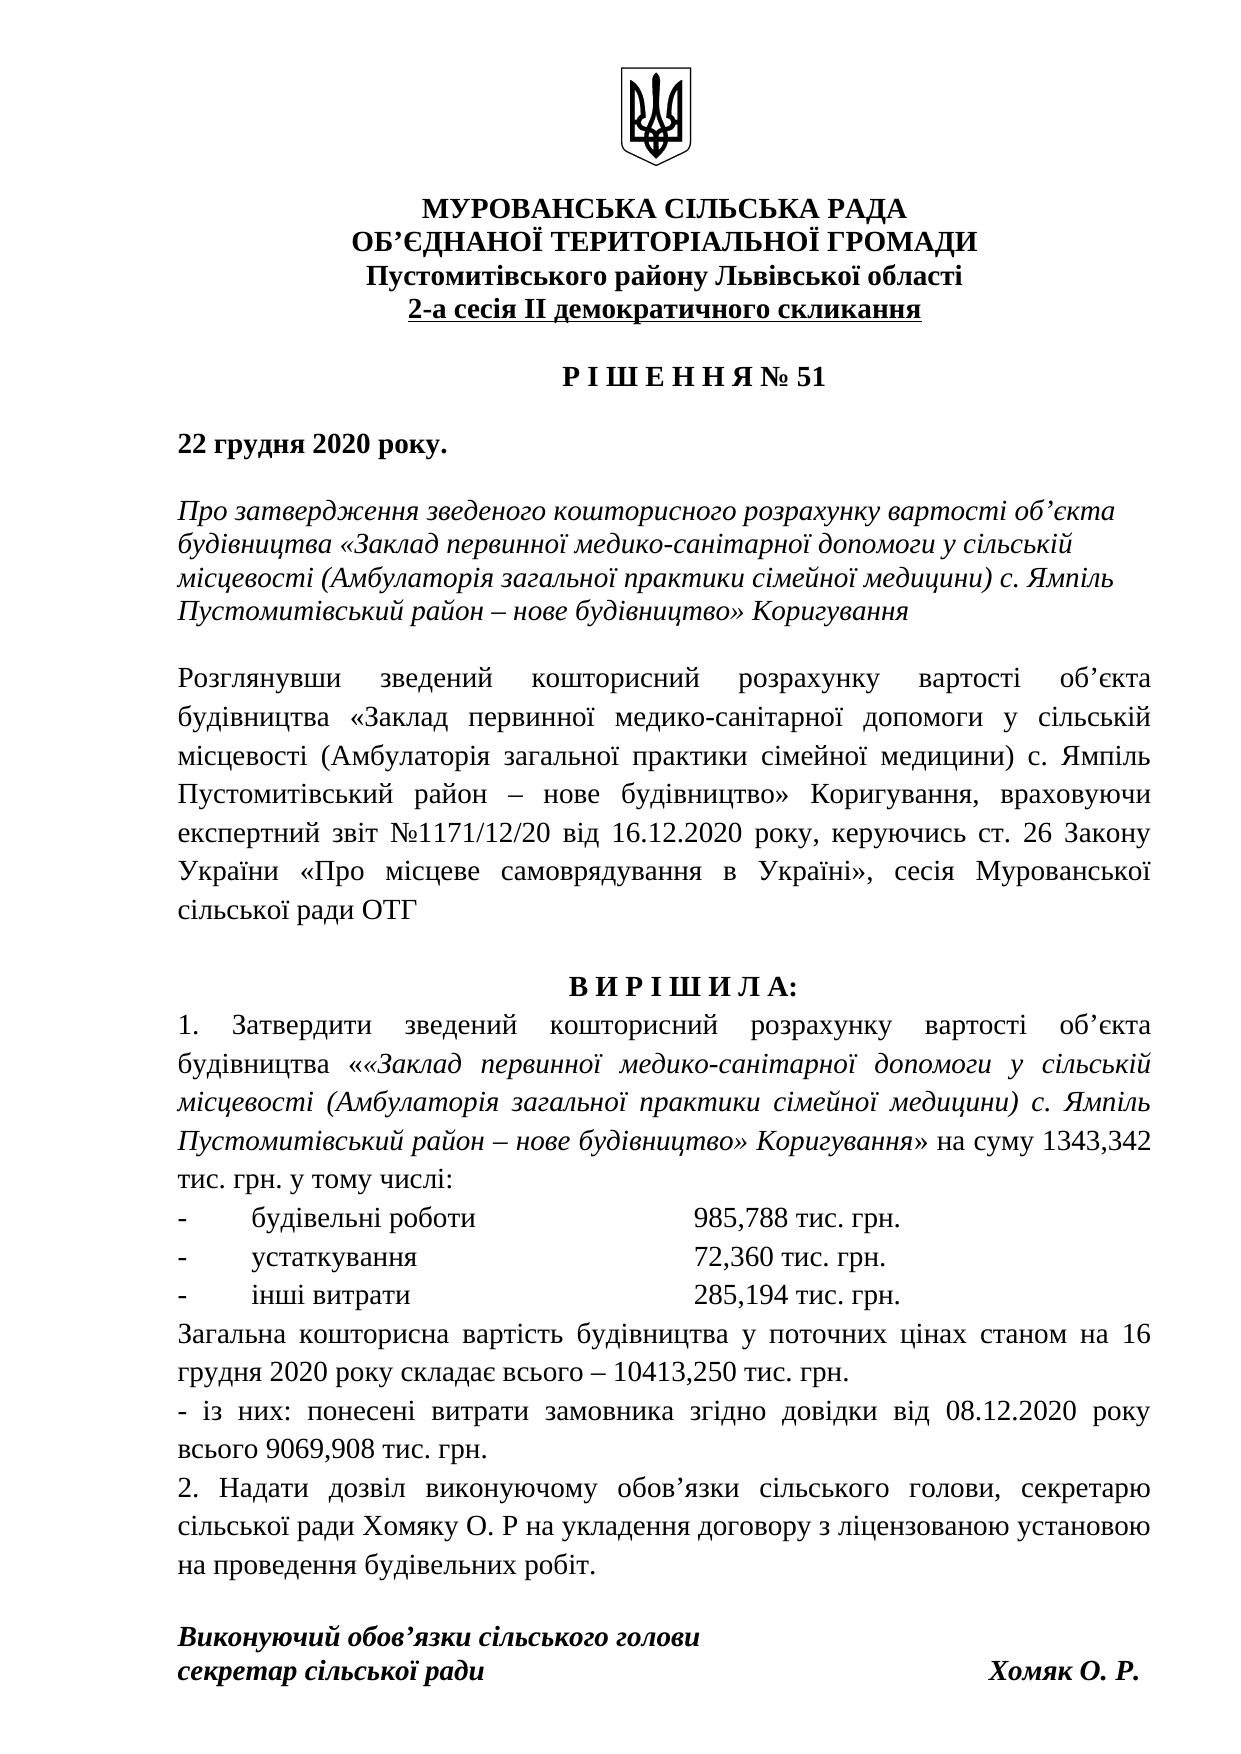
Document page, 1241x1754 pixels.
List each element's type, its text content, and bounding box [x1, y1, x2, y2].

list устаткування 72,360 тис. грн. [177, 1239, 1152, 1272]
list Загальна кошторисна вартість будівництва у поточних цінах станом на 16 грудня 2020 року складає всього – 10413,250 тис. грн. [177, 1316, 1152, 1388]
text ОБ’ЄДНАНОЇ ТЕРИТОРІАЛЬНОЇ ГРОМАДИ [177, 224, 1152, 258]
list будівельні роботи 985,788 тис. грн. [177, 1200, 1152, 1234]
text Пустомитівського району Львівської області [177, 258, 1152, 292]
list - із них: понесені витрати замовника згідно довідки від 08.12.2020 року всього 9069,908 тис. грн. [177, 1393, 1152, 1465]
list інші витрати 285,194 тис. грн. [177, 1277, 1152, 1311]
text секретар сільської ради Хомяк О. Р. [177, 1653, 1152, 1686]
text 22 грудня 2020 року. [177, 426, 1152, 459]
text В И Р І Ш И Л А: [215, 969, 1152, 1002]
text Про затвердження зведеного кошторисного розрахунку вартості об’єкта будівництва «Заклад первинної медико-санітарної допомоги у сільській місцевості (Амбулаторія загальної практики сімейної медицини) с. Ямпіль Пустомитівський район – нове будівництво» Коригування [177, 493, 1152, 627]
text 2-а сесія ІІ демократичного скликання [177, 292, 1152, 325]
text Розглянувши зведений кошторисний розрахунку вартості об’єкта будівництва «Заклад первинної медико-санітарної допомоги у сільській місцевості (Амбулаторія загальної практики сімейної медицини) с. Ямпіль Пустомитівський район – нове будівництво» Коригування, враховуючи експертний звіт №1171/12/20 від 16.12.2020 року, керуючись ст. 26 Закону України «Про місцеве самоврядування в Україні», сесія Мурованської сільської ради ОТГ [177, 661, 1152, 925]
text 2. Надати дозвіл виконуючому обов’язки сільського голови, секретарю сільської ради Хомяку О. Р на укладення договору з ліцензованою установою на проведення будівельних робіт. [177, 1470, 1152, 1581]
text Виконуючий обов’язки сільського голови [177, 1619, 1152, 1653]
text 1. Затвердити зведений кошторисний розрахунку вартості об’єкта будівництва ««Заклад первинної медико-санітарної допомоги у сільській місцевості (Амбулаторія загальної практики сімейної медицини) с. Ямпіль Пустомитівський район – нове будівництво» Коригування» на суму 1343,342 тис. грн. у тому числі: [177, 1007, 1152, 1195]
text МУРОВАНСЬКА СІЛЬСЬКА РАДА [177, 191, 1152, 224]
text Р І Ш Е Н Н Я № 51 [177, 359, 1211, 392]
